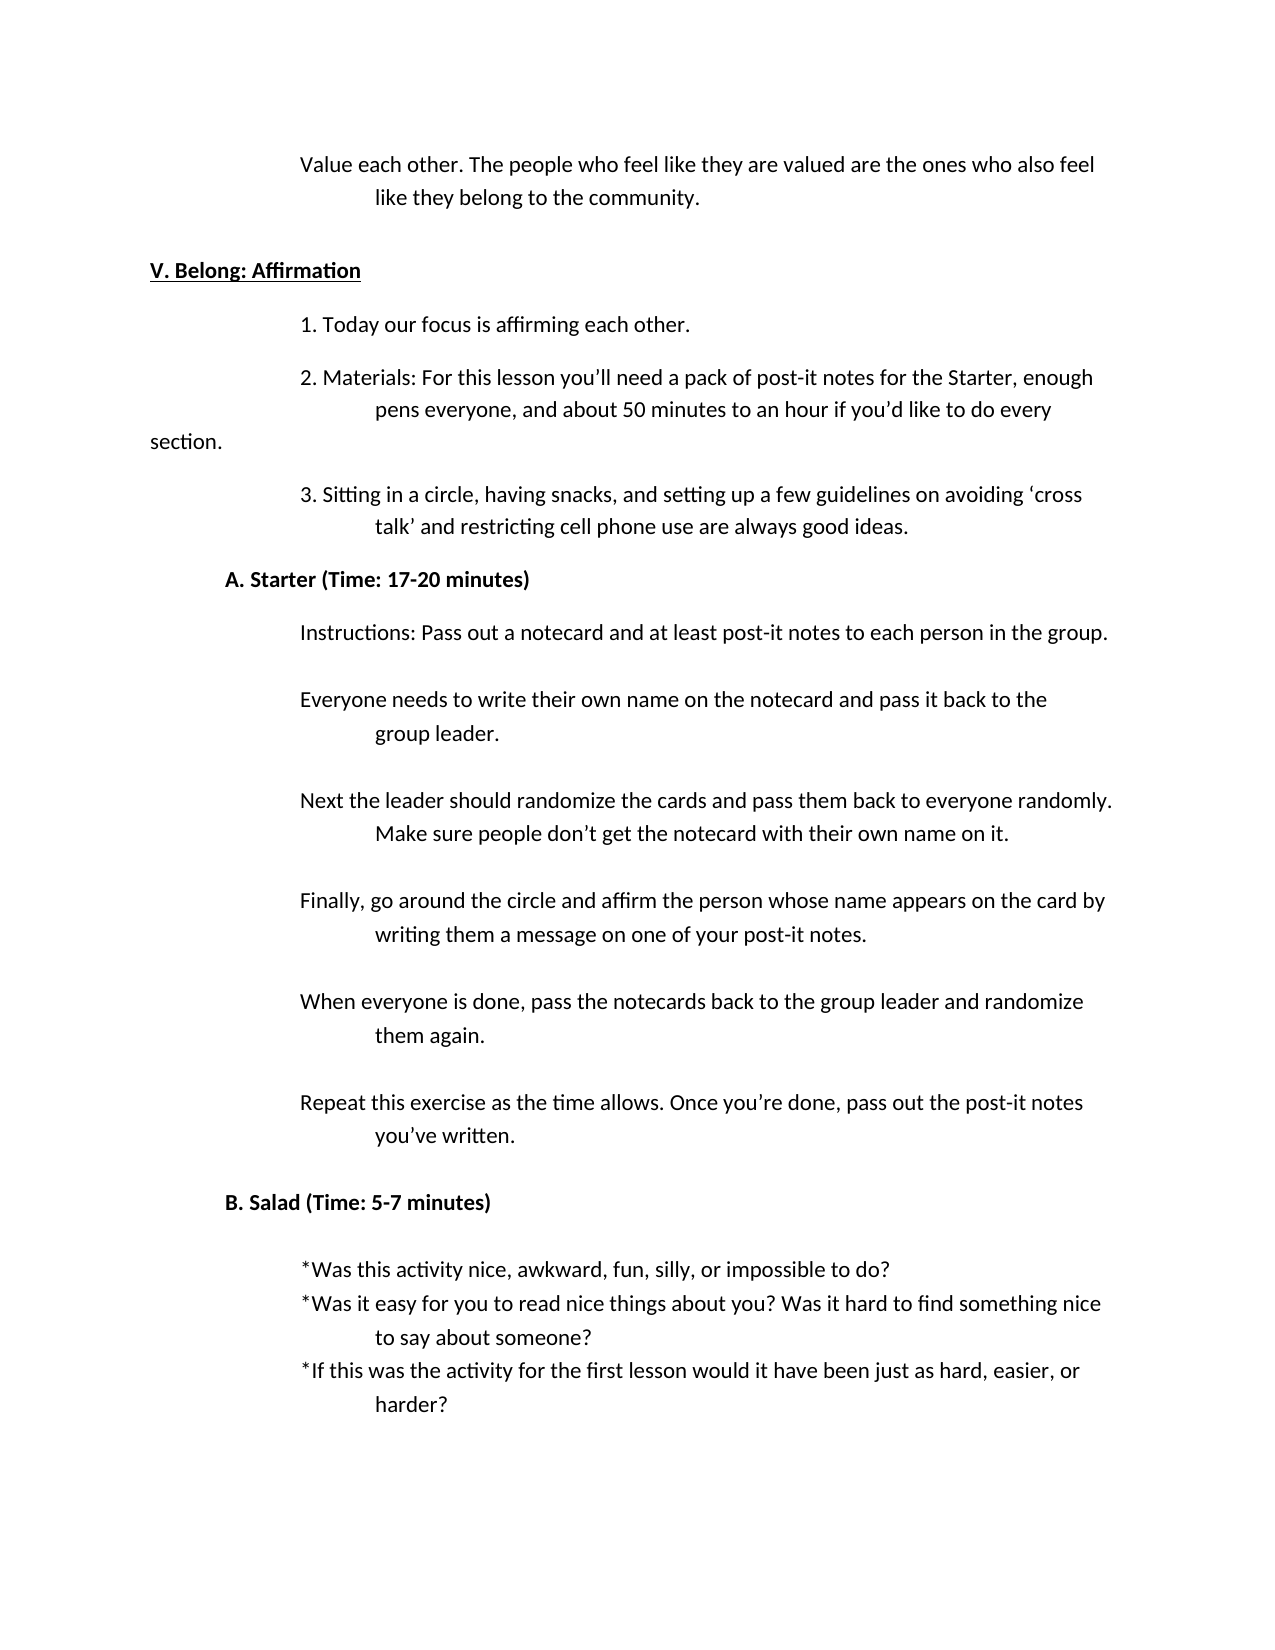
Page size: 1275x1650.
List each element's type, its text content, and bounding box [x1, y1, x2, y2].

text Finally, go around the circle and affirm the person whose name appears on the card by writing them a message on one of your post-it notes. [150, 887, 1125, 948]
text Value each other. The people who feel like they are valued are the ones who also feel like they belong to the community. [150, 150, 1125, 212]
text 2. Materials: For this lesson you’ll need a pack of post-it notes for the Starter, enough pens everyone, and about 50 minutes to an hour if you’d like to do every section. [150, 363, 1125, 455]
text Everyone needs to write their own name on the notecard and pass it back to the group leader. [150, 685, 1125, 747]
text *If this was the activity for the first lesson would it have been just as hard, easier, or harder? [150, 1356, 1125, 1418]
text 1. Today our focus is affirming each other. [150, 310, 1125, 338]
text V. Belong: Affirmation [150, 257, 1125, 285]
text Instructions: Pass out a notecard and at least post-it notes to each person in the group. [150, 618, 1125, 646]
text Repeat this exercise as the time allows. Once you’re done, pass out the post-it notes you’ve written. [150, 1088, 1125, 1149]
text *Was it easy for you to read nice things about you? Was it hard to find something nice to say about someone? [150, 1289, 1125, 1351]
text When everyone is done, pass the notecards back to the group leader and randomize them again. [150, 987, 1125, 1049]
text B. Salad (Time: 5-7 minutes) [150, 1188, 1125, 1217]
text A. Starter (Time: 17-20 minutes) [150, 565, 1125, 593]
text 3. Sitting in a circle, having snacks, and setting up a few guidelines on avoiding ‘cross talk’ and restricting cell phone use are always good ideas. [150, 480, 1125, 540]
text *Was this activity nice, awkward, fun, silly, or impossible to do? [150, 1256, 1125, 1284]
text Next the leader should randomize the cards and pass them back to everyone randomly. Make sure people don’t get the notecard with their own name on it. [150, 786, 1125, 848]
